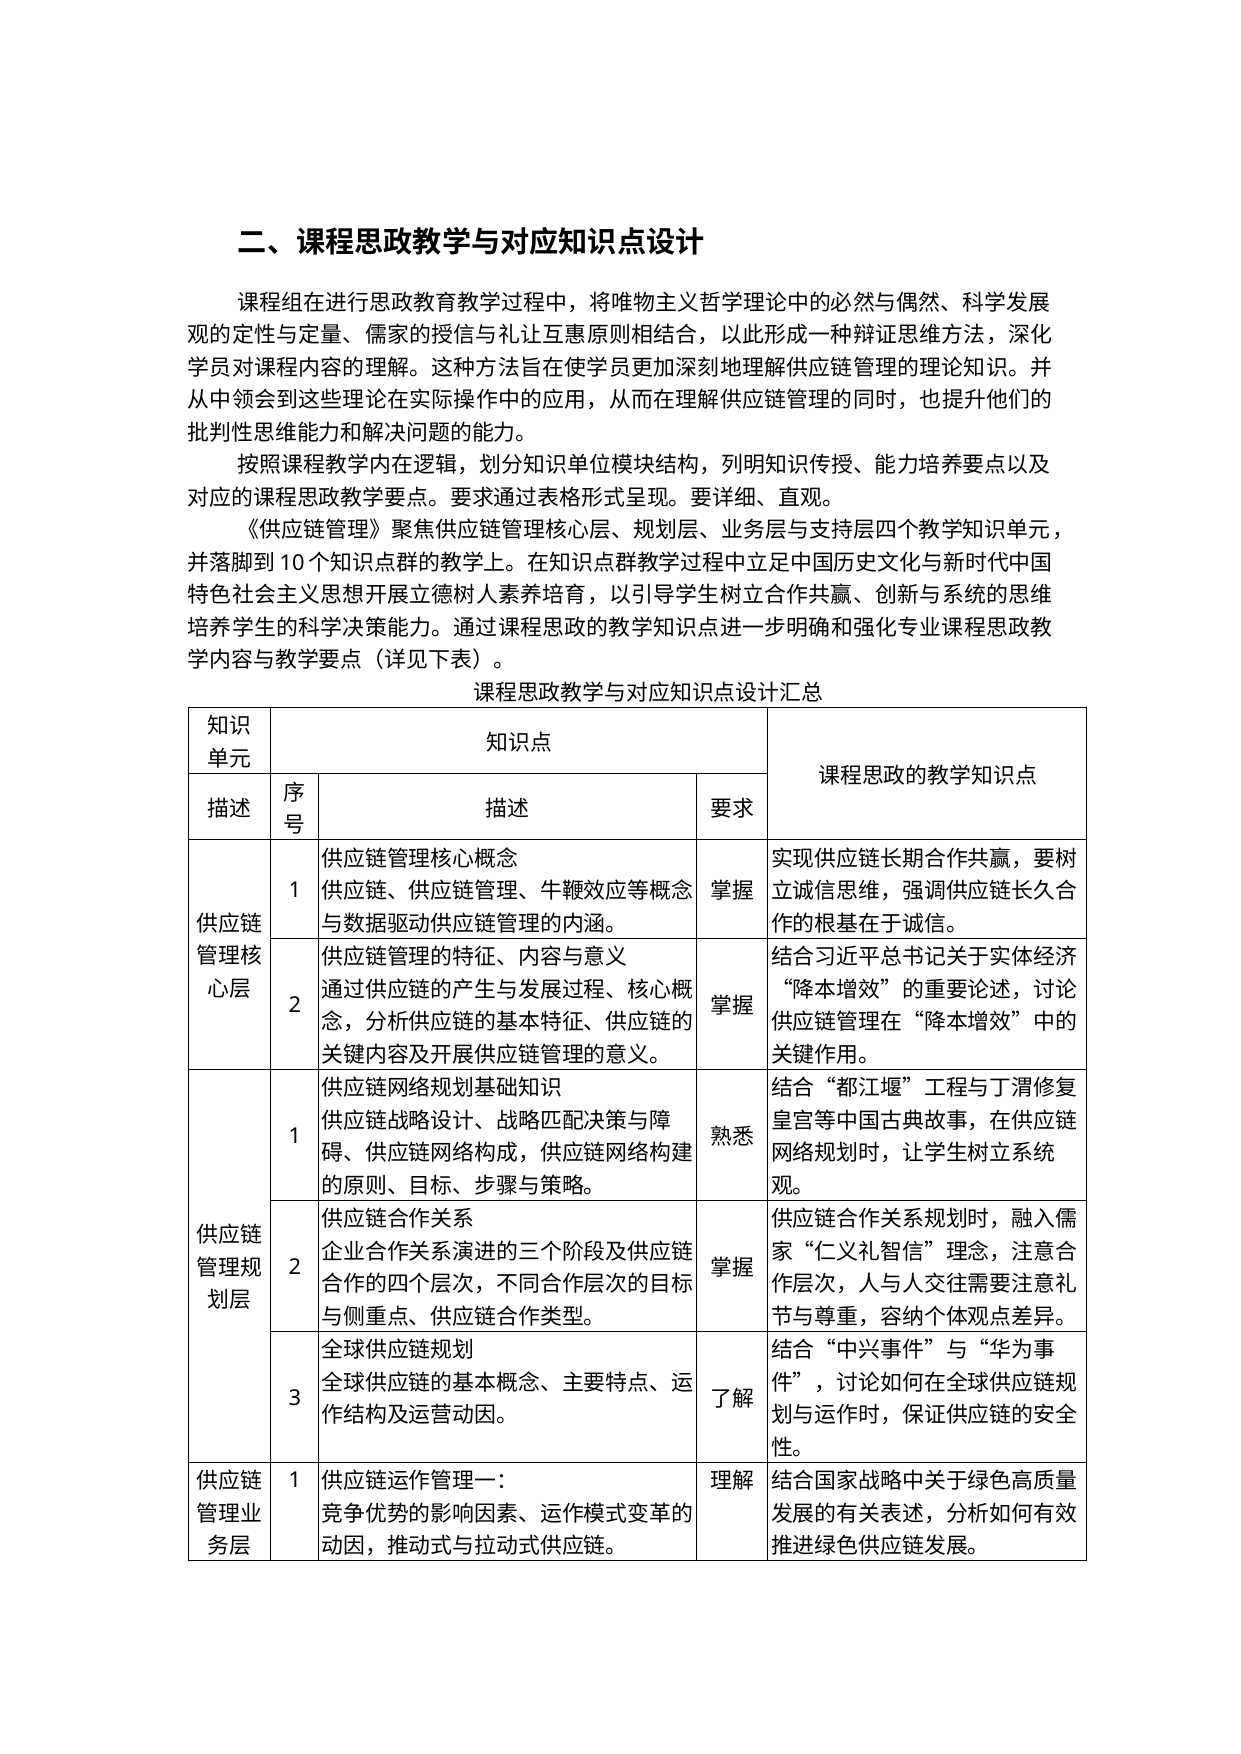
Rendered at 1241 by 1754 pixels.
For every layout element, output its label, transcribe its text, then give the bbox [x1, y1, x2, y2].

table_cell 理解 [697, 1463, 767, 1560]
table_header 课程思政的教学知识点 [768, 708, 1086, 839]
table_cell 供应链网络规划基础知识 供应链战略设计、战略匹配决策与障碍、供应链网络构成，供应链网络构建的原则、目标、步骤与策略。 [319, 1070, 696, 1200]
table_cell 熟悉 [697, 1070, 767, 1200]
table_cell 结合“都江堰”工程与丁渭修复皇宫等中国古典故事，在供应链网络规划时，让学生树立系统观。 [768, 1070, 1086, 1200]
table_header 知识点 [271, 708, 767, 773]
table_cell 描述 [319, 774, 696, 839]
table_cell 1 [271, 1070, 318, 1200]
table_cell 供应链管理核心层 [189, 840, 270, 1069]
subtitle 二、课程思政教学与对应知识点设计 [187, 207, 1053, 272]
table_cell 描述 [189, 774, 270, 839]
table_cell 掌握 [697, 1201, 767, 1331]
text 按照课程教学内在逻辑，划分知识单位模块结构，列明知识传授、能力培养要点以及对应的课程思政教学要点。要求通过表格形式呈现。要详细、直观。 [187, 447, 1053, 512]
table_cell 1 [271, 1463, 318, 1560]
table_cell 供应链合作关系 企业合作关系演进的三个阶段及供应链合作的四个层次，不同合作层次的目标与侧重点、供应链合作类型。 [319, 1201, 696, 1331]
table_cell 供应链管理的特征、内容与意义 通过供应链的产生与发展过程、核心概念，分析供应链的基本特征、供应链的关键内容及开展供应链管理的意义。 [319, 939, 696, 1069]
table_cell 供应链合作关系规划时，融入儒家“仁义礼智信”理念，注意合作层次，人与人交往需要注意礼节与尊重，容纳个体观点差异。 [768, 1201, 1086, 1331]
text 课程思政教学与对应知识点设计汇总 [187, 674, 1053, 707]
table_cell 要求 [697, 774, 767, 839]
table_cell 掌握 [697, 840, 767, 938]
table_cell 供应链管理规划层 [189, 1070, 270, 1462]
table_cell 实现供应链长期合作共赢，要树立诚信思维，强调供应链长久合作的根基在于诚信。 [768, 840, 1086, 938]
table_cell 供应链运作管理一： 竞争优势的影响因素、运作模式变革的动因，推动式与拉动式供应链。 [319, 1463, 696, 1560]
table_cell 结合国家战略中关于绿色高质量发展的有关表述，分析如何有效推进绿色供应链发展。 [768, 1463, 1086, 1560]
table_cell 掌握 [697, 939, 767, 1069]
text 课程组在进行思政教育教学过程中，将唯物主义哲学理论中的必然与偶然、科学发展观的定性与定量、儒家的授信与礼让互惠原则相结合，以此形成一种辩证思维方法，深化学员对课程内容的理解。这种方法旨在使学员更加深刻地理解供应链管理的理论知识。并从中领会到这些理论在实际操作中的应用，从而在理解供应链管理的同时，也提升他们的批判性思维能力和解决问题的能力。 [187, 284, 1053, 447]
table_cell 3 [271, 1332, 318, 1462]
table_cell 结合“中兴事件”与“华为事件”，讨论如何在全球供应链规划与运作时，保证供应链的安全性。 [768, 1332, 1086, 1462]
table_cell 2 [271, 1201, 318, 1331]
table_cell 1 [271, 840, 318, 938]
table_cell 全球供应链规划 全球供应链的基本概念、主要特点、运作结构及运营动因。 [319, 1332, 696, 1462]
table_cell 了解 [697, 1332, 767, 1462]
table_cell 结合习近平总书记关于实体经济“降本增效”的重要论述，讨论供应链管理在“降本增效”中的关键作用。 [768, 939, 1086, 1069]
table_cell 供应链管理业务层 [189, 1463, 270, 1560]
table_cell 供应链管理核心概念 供应链、供应链管理、牛鞭效应等概念与数据驱动供应链管理的内涵。 [319, 840, 696, 938]
text 《供应链管理》聚焦供应链管理核心层、规划层、业务层与支持层四个教学知识单元，并落脚到10个知识点群的教学上。在知识点群教学过程中立足中国历史文化与新时代中国特色社会主义思想开展立德树人素养培育，以引导学生树立合作共赢、创新与系统的思维，培养学生的科学决策能力。通过课程思政的教学知识点进一步明确和强化专业课程思政教学内容与教学要点（详见下表）。 [187, 512, 1053, 674]
table_header 知识 单元 [189, 708, 270, 773]
table_cell 2 [271, 939, 318, 1069]
table_cell 序号 [271, 774, 318, 839]
